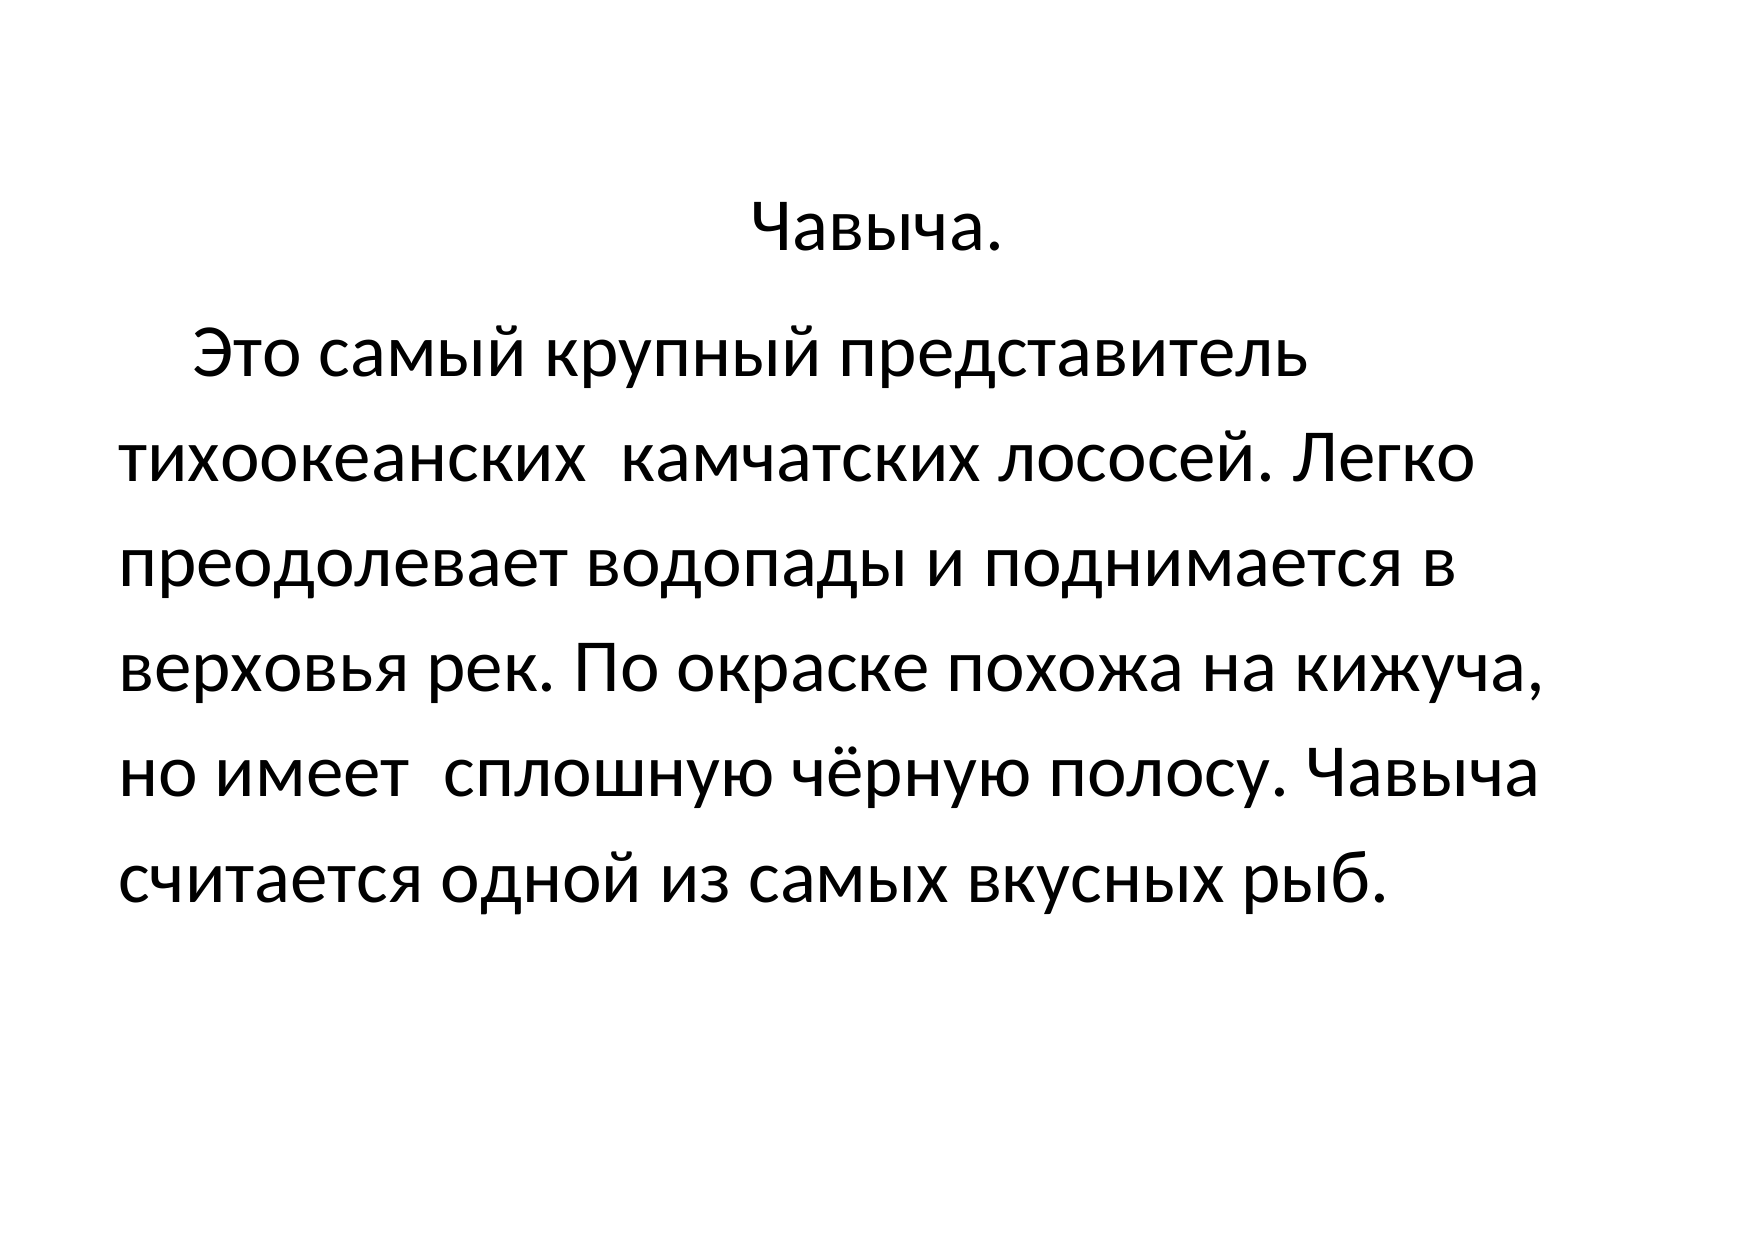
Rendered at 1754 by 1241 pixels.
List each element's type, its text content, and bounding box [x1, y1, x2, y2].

text Это самый крупный представитель тихоокеанских камчатских лососей. Легко преодолевает водопады и поднимается в верховья рек. По окраске похожа на кижуча, но имеет сплошную чёрную полосу. Чавыча считается одной из самых вкусных рыб. [118, 303, 1636, 921]
text Чавыча. [118, 177, 1636, 269]
